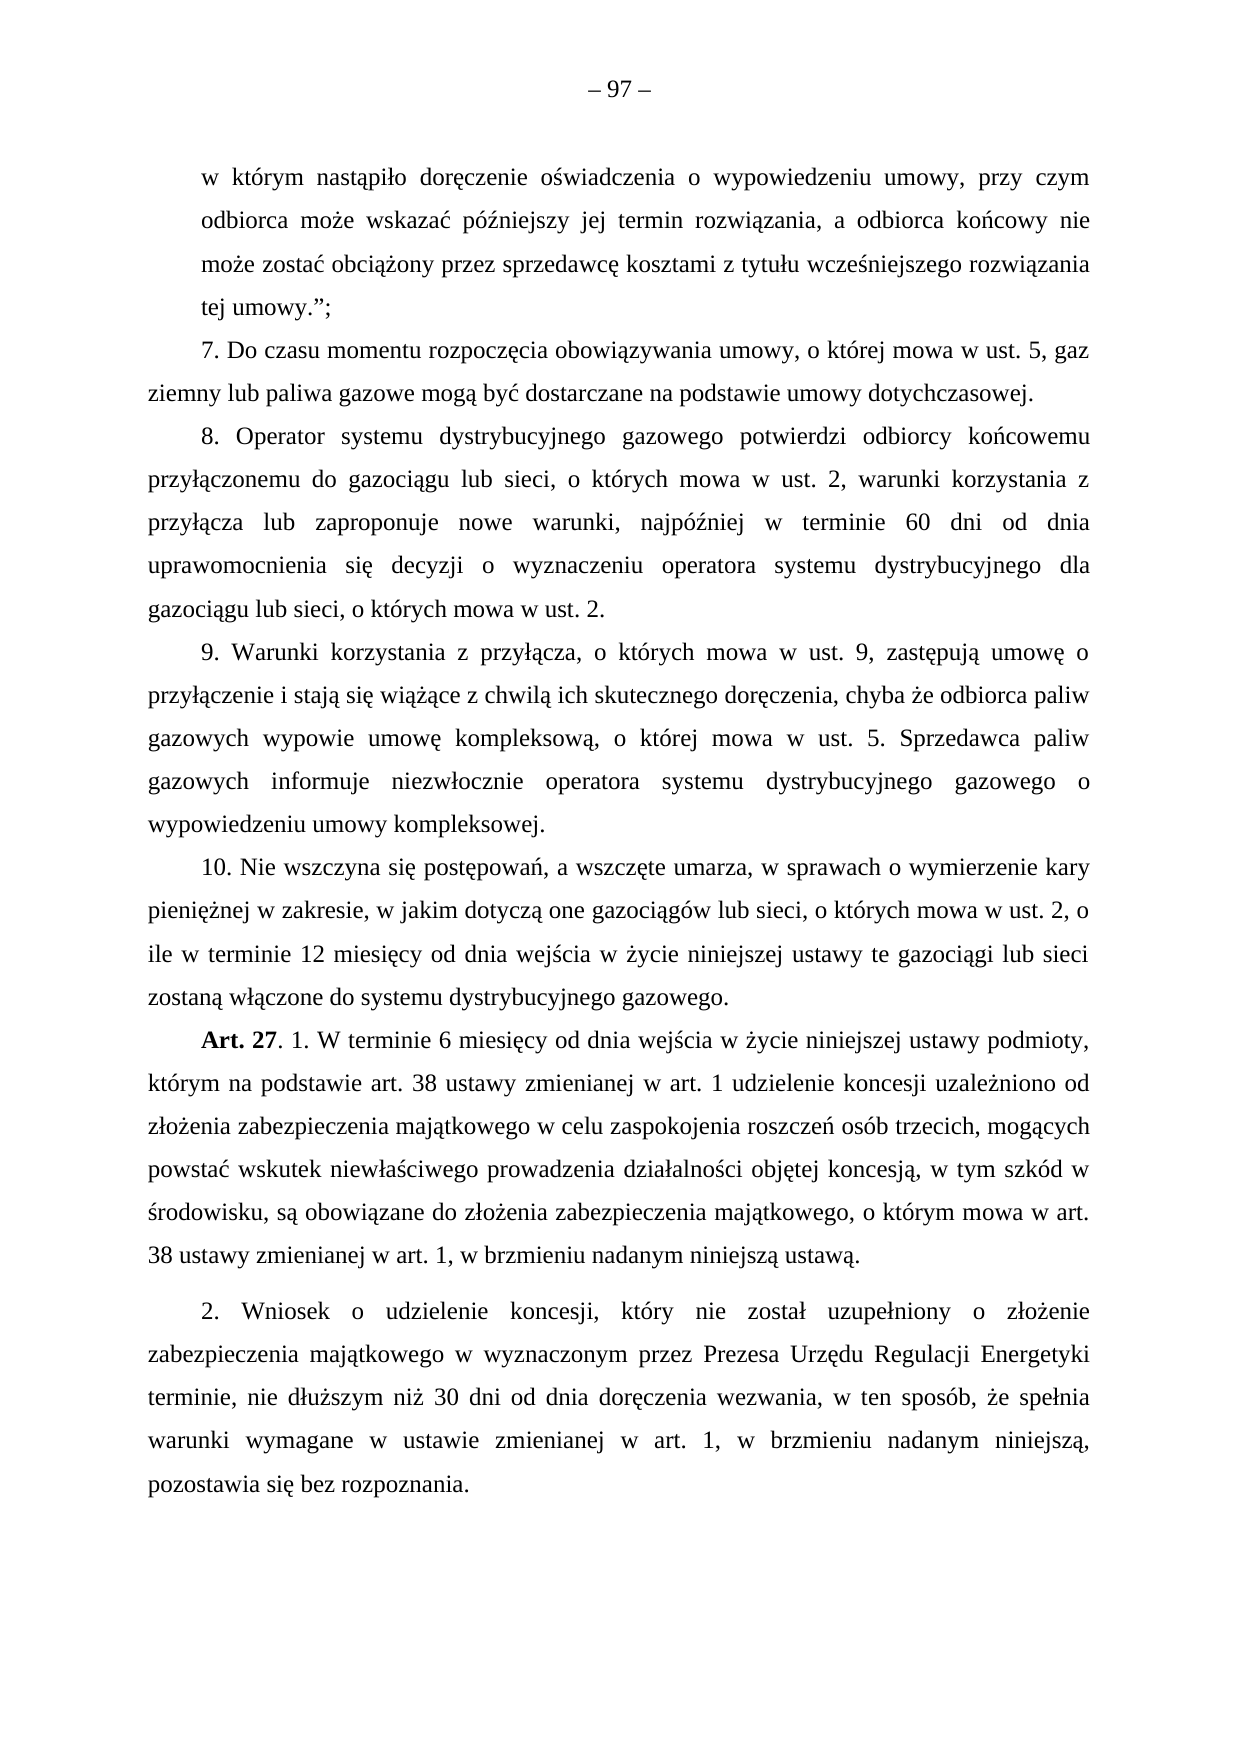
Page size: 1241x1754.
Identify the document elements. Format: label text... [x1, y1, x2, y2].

text 7. Do czasu momentu rozpoczęcia obowiązywania umowy, o której mowa w ust. 5, gaz ziemny lub paliwa gazowe mogą być dostarczane na podstawie umowy dotychczasowej. [148, 335, 1091, 407]
text 10. Nie wszczyna się postępowań, a wszczęte umarza, w sprawach o wymierzenie kary pieniężnej w zakresie, w jakim dotyczą one gazociągów lub sieci, o których mowa w ust. 2, o ile w terminie 12 miesięcy od dnia wejścia w życie niniejszej ustawy te gazociągi lub sieci zostaną włączone do systemu dystrybucyjnego gazowego. [148, 852, 1091, 1011]
text Art. 27. 1. W terminie 6 miesięcy od dnia wejścia w życie niniejszej ustawy podmioty, którym na podstawie art. 38 ustawy zmienianej w art. 1 udzielenie koncesji uzależniono od złożenia zabezpieczenia majątkowego w celu zaspokojenia roszczeń osób trzecich, mogących powstać wskutek niewłaściwego prowadzenia działalności objętej koncesją, w tym szkód w środowisku, są obowiązane do złożenia zabezpieczenia majątkowego, o którym mowa w art. 38 ustawy zmienianej w art. 1, w brzmieniu nadanym niniejszą ustawą. [148, 1025, 1091, 1269]
text 2. Wniosek o udzielenie koncesji, który nie został uzupełniony o złożenie zabezpieczenia majątkowego w wyznaczonym przez Prezesa Urzędu Regulacji Energetyki terminie, nie dłuższym niż 30 dni od dnia doręczenia wezwania, w ten sposób, że spełnia warunki wymagane w ustawie zmienianej w art. 1, w brzmieniu nadanym niniejszą, pozostawia się bez rozpoznania. [148, 1296, 1091, 1497]
text 8. Operator systemu dystrybucyjnego gazowego potwierdzi odbiorcy końcowemu przyłączonemu do gazociągu lub sieci, o których mowa w ust. 2, warunki korzystania z przyłącza lub zaproponuje nowe warunki, najpóźniej w terminie 60 dni od dnia uprawomocnienia się decyzji o wyznaczeniu operatora systemu dystrybucyjnego dla gazociągu lub sieci, o których mowa w ust. 2. [148, 421, 1091, 622]
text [148, 162, 1091, 321]
text 9. Warunki korzystania z przyłącza, o których mowa w ust. 9, zastępują umowę o przyłączenie i stają się wiążące z chwilą ich skutecznego doręczenia, chyba że odbiorca paliw gazowych wypowie umowę kompleksową, o której mowa w ust. 5. Sprzedawca paliw gazowych informuje niezwłocznie operatora systemu dystrybucyjnego gazowego o wypowiedzeniu umowy kompleksowej. [148, 637, 1091, 838]
